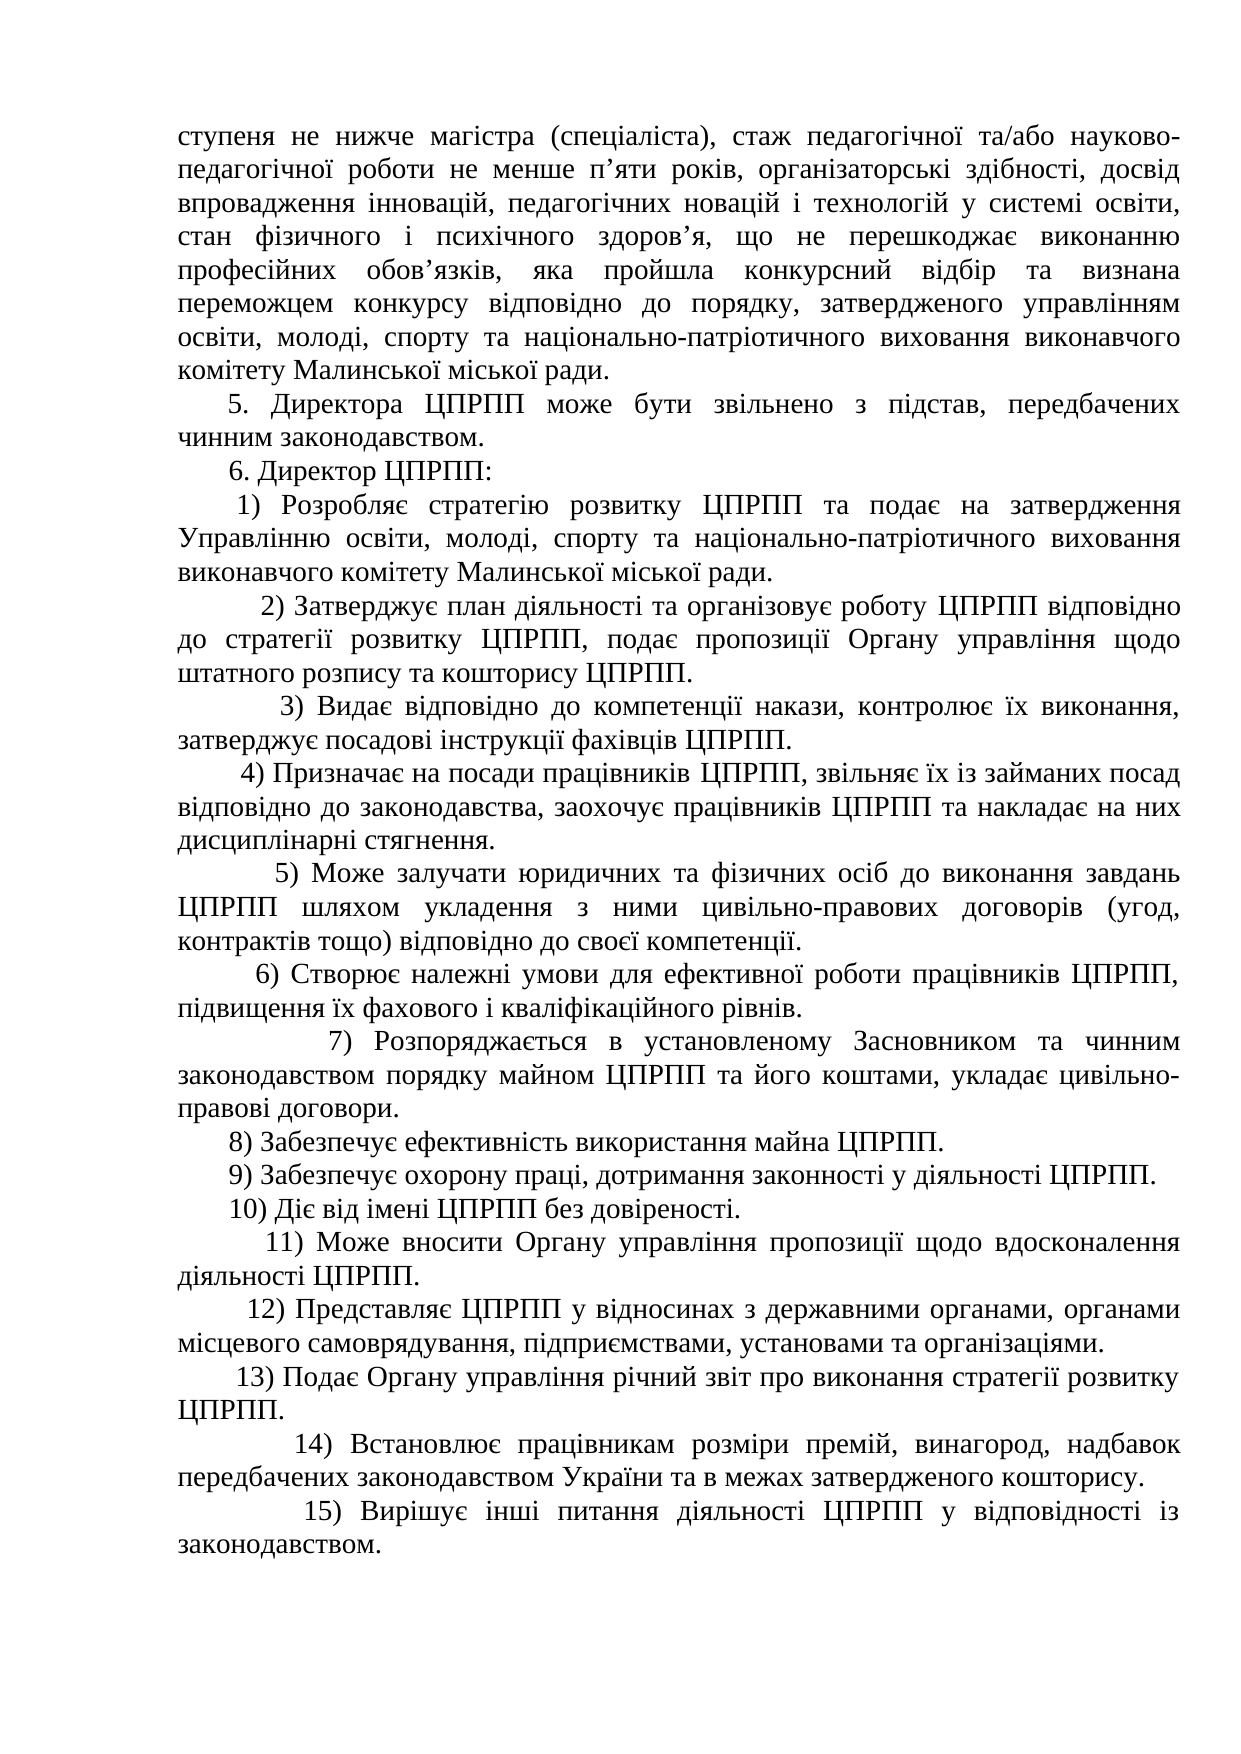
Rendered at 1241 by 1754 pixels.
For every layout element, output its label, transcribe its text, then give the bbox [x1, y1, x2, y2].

text 10) Діє від імені ЦПРПП без довіреності. [177, 1191, 1181, 1225]
text 2) Затверджує план діяльності та організовує роботу ЦПРПП відповідно до стратегії розвитку ЦПРПП, подає пропозиції Органу управління щодо штатного розпису та кошторису ЦПРПП. [177, 588, 1181, 688]
text 13) Подає Органу управління річний звіт про виконання стратегії розвитку ЦПРПП. [177, 1359, 1181, 1426]
text 5. Директора ЦПРПП може бути звільнено з підстав, передбачених чинним законодавством. [177, 386, 1181, 453]
text 1) Розробляє стратегію розвитку ЦПРПП та подає на затвердження Управлінню освіти, молоді, спорту та національно-патріотичного виховання виконавчого комітету Малинської міської ради. [177, 487, 1181, 588]
text 15) Вирішує інші питання діяльності ЦПРПП у відповідності із законодавством. [177, 1493, 1181, 1560]
text 7) Розпоряджається в установленому Засновником та чинним законодавством порядку майном ЦПРПП та його коштами, укладає цивільно-правові договори. [177, 1024, 1181, 1124]
text 5) Може залучати юридичних та фізичних осіб до виконання завдань ЦПРПП шляхом укладення з ними цивільно-правових договорів (угод, контрактів тощо) відповідно до своєї компетенції. [177, 856, 1181, 957]
text 3) Видає відповідно до компетенції накази, контролює їх виконання, затверджує посадові інструкції фахівців ЦПРПП. [177, 688, 1181, 755]
text 4) Призначає на посади працівників ЦПРПП, звільняє їх із займаних посад відповідно до законодавства, заохочує працівників ЦПРПП та накладає на них дисциплінарні стягнення. [177, 755, 1181, 856]
text 6) Створює належні умови для ефективної роботи працівників ЦПРПП, підвищення їх фахового і кваліфікаційного рівнів. [177, 957, 1181, 1024]
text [177, 118, 1181, 386]
text 12) Представляє ЦПРПП у відносинах з державними органами, органами місцевого самоврядування, підприємствами, установами та організаціями. [177, 1292, 1181, 1359]
text 6. Директор ЦПРПП: [177, 453, 1181, 487]
text 8) Забезпечує ефективність використання майна ЦПРПП. [177, 1124, 1181, 1158]
text 9) Забезпечує охорону праці, дотримання законності у діяльності ЦПРПП. [177, 1158, 1181, 1191]
text 11) Може вносити Органу управління пропозиції щодо вдосконалення діяльності ЦПРПП. [177, 1225, 1181, 1292]
text 14) Встановлює працівникам розміри премій, винагород, надбавок передбачених законодавством України та в межах затвердженого кошторису. [177, 1426, 1181, 1493]
